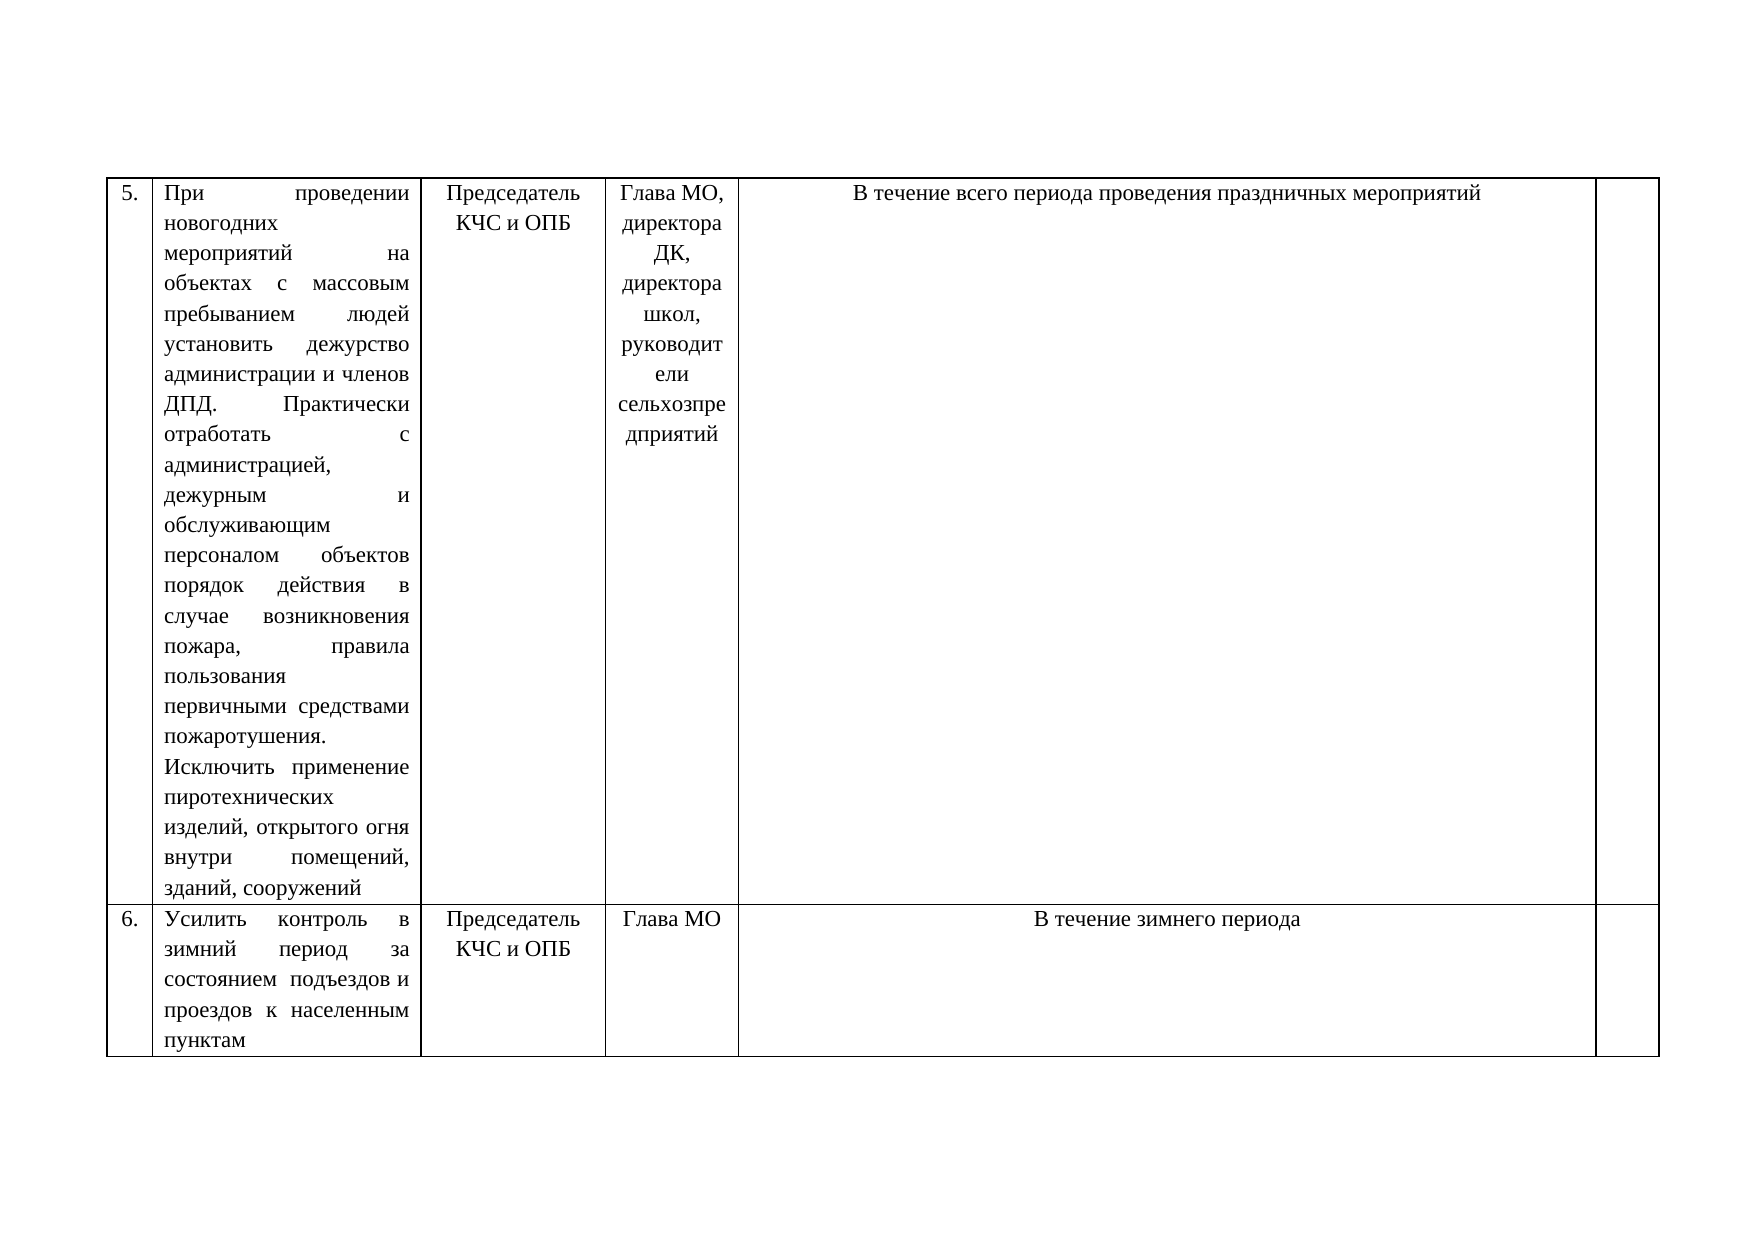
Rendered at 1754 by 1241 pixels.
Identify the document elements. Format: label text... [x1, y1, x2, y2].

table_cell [422, 905, 605, 1056]
table_cell [1597, 905, 1658, 1056]
table_cell 5. [108, 179, 152, 903]
table_cell Глава МО, директора ДК, директора школ, руководители сельхозпредприятий [606, 179, 738, 903]
table_cell [1597, 179, 1658, 903]
table_cell Председатель КЧС и ОПБ [422, 179, 605, 903]
table_cell В течение всего периода проведения праздничных мероприятий [739, 179, 1595, 903]
table_cell Усилить контроль в зимний период за состоянием подъездов и проездов к населенным пунктам [153, 905, 420, 1056]
table_cell Глава МО [606, 905, 738, 1056]
table_cell При проведении новогодних мероприятий на объектах с массовым пребыванием людей установить дежурство администрации и членов ДПД. Практически отработать с администрацией, дежурным и обслуживающим персоналом объектов порядок действия в случае возникновения пожара, правила пользования первичными средствами пожаротушения. Исключить применение пиротехнических изделий, открытого огня внутри помещений, зданий, сооружений [153, 179, 420, 903]
table_cell 6. [108, 905, 152, 1056]
table_cell В течение зимнего периода [739, 905, 1595, 1056]
